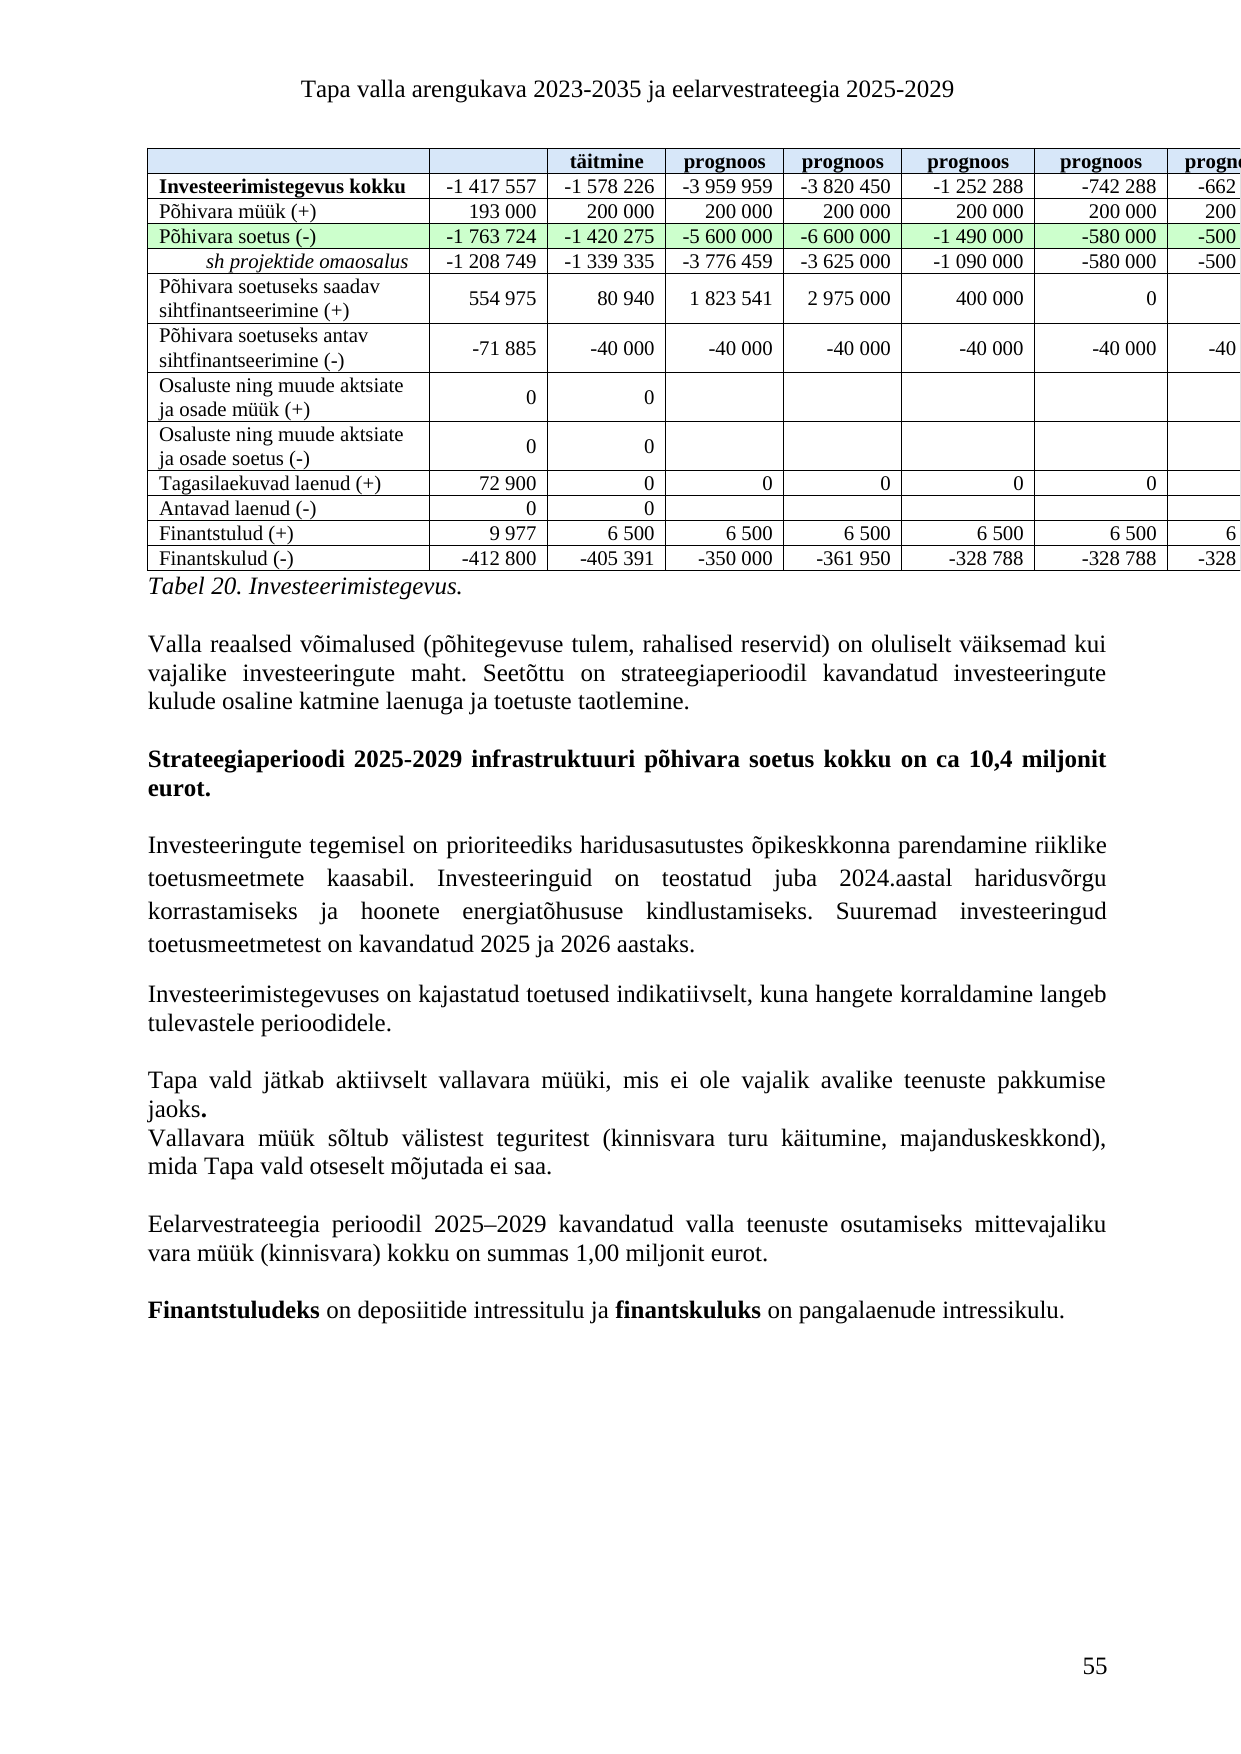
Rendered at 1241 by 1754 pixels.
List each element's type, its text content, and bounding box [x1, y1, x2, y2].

table_cell -1 339 335 [548, 249, 665, 273]
table_cell -40 000 [548, 324, 665, 372]
table_cell [1168, 422, 1240, 470]
table_cell -580 000 [1035, 249, 1167, 273]
table_cell 0 [548, 496, 665, 520]
table_cell 72 900 [430, 471, 547, 495]
text Strateegiaperioodi 2025-2029 infrastruktuuri põhivara soetus kokku on ca 10,4 miljonit eurot. [148, 744, 1107, 801]
table_cell Antavad laenud (-) [148, 496, 429, 520]
table_cell 554 975 [430, 274, 547, 322]
table_cell 9 977 [430, 521, 547, 545]
table_cell sh projektide omaosalus [148, 249, 429, 273]
table_cell -3 959 959 [666, 174, 783, 198]
table_cell [902, 373, 1034, 421]
table_cell 6 500 [666, 521, 783, 545]
table_cell 200 000 [1035, 199, 1167, 223]
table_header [784, 149, 901, 173]
table_cell -361 950 [784, 546, 901, 570]
table_cell Põhivara soetuseks saadav sihtfinantseerimine (+) [148, 274, 429, 322]
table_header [666, 149, 783, 173]
table_cell 200 000 [784, 199, 901, 223]
table_cell 0 [1168, 471, 1240, 495]
table_cell -3 776 459 [666, 249, 783, 273]
table_cell 0 [1035, 274, 1167, 322]
table_cell [666, 373, 783, 421]
table_cell Finantstulud (+) [148, 521, 429, 545]
table_cell 2 975 000 [784, 274, 901, 322]
table_cell -328 788 [1168, 546, 1240, 570]
text Finantstuludeks on deposiitide intressitulu ja finantskuluks on pangalaenude intressikulu. [148, 1295, 1107, 1324]
table_cell 200 000 [666, 199, 783, 223]
table_cell [1168, 496, 1240, 520]
table_cell 0 [430, 496, 547, 520]
table_cell -40 000 [1168, 324, 1240, 372]
text Tabel 20. Investeerimistegevus. [148, 571, 1107, 600]
table_cell -5 600 000 [666, 224, 783, 248]
table_cell -3 625 000 [784, 249, 901, 273]
table_cell [784, 422, 901, 470]
text Investeerimistegevuses on kajastatud toetused indikatiivselt, kuna hangete korraldamine langeb tulevastele perioodidele. [148, 979, 1107, 1036]
table_cell 0 [784, 471, 901, 495]
table_cell -40 000 [1035, 324, 1167, 372]
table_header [548, 149, 665, 173]
table_cell 6 500 [1035, 521, 1167, 545]
table_cell [666, 422, 783, 470]
table_cell -1 578 226 [548, 174, 665, 198]
table_cell 200 000 [902, 199, 1034, 223]
table_cell -405 391 [548, 546, 665, 570]
table_cell -412 800 [430, 546, 547, 570]
table_cell Investeerimistegevus kokku [148, 174, 429, 198]
text Investeeringute tegemisel on prioriteediks haridusasutustes õpikeskkonna parendamine riiklike toetusmeetmete kaasabil. Investeeringuid on teostatud juba 2024.aastal haridusvõrgu korrastamiseks ja hoonete energiatõhususe kindlustamiseks. Suuremad investeeringud toetusmeetmetest on kavandatud 2025 ja 2026 aastaks. [148, 830, 1107, 958]
table_cell 0 [548, 471, 665, 495]
table_cell 0 [902, 471, 1034, 495]
table_cell Finantskulud (-) [148, 546, 429, 570]
table_cell [1168, 373, 1240, 421]
table_cell 0 [548, 422, 665, 470]
table_cell -742 288 [1035, 174, 1167, 198]
table_cell -71 885 [430, 324, 547, 372]
table_cell 1 823 541 [666, 274, 783, 322]
table_cell 0 [430, 422, 547, 470]
table_cell [666, 496, 783, 520]
table_cell -1 417 557 [430, 174, 547, 198]
table_cell -1 763 724 [430, 224, 547, 248]
table_cell -1 208 749 [430, 249, 547, 273]
table_cell Osaluste ning muude aktsiate ja osade müük (+) [148, 373, 429, 421]
table_cell 0 [1168, 274, 1240, 322]
table_cell -6 600 000 [784, 224, 901, 248]
table_cell -580 000 [1035, 224, 1167, 248]
table_cell 6 500 [1168, 521, 1240, 545]
table_cell 6 500 [902, 521, 1034, 545]
table_cell 0 [548, 373, 665, 421]
text Tapa vald jätkab aktiivselt vallavara müüki, mis ei ole vajalik avalike teenuste pakkumise jaoks. [148, 1065, 1107, 1123]
table_cell Põhivara müük (+) [148, 199, 429, 223]
table_cell [902, 422, 1034, 470]
table_cell Põhivara soetuseks antav sihtfinantseerimine (-) [148, 324, 429, 372]
table_cell [1035, 422, 1167, 470]
table_cell [784, 373, 901, 421]
table_cell 6 500 [784, 521, 901, 545]
table_cell -1 420 275 [548, 224, 665, 248]
text Valla reaalsed võimalused (põhitegevuse tulem, rahalised reservid) on oluliselt väiksemad kui vajalike investeeringute maht. Seetõttu on strateegiaperioodil kavandatud investeeringute kulude osaline katmine laenuga ja toetuste taotlemine. [148, 629, 1107, 715]
table_cell [1035, 373, 1167, 421]
table_header Tapa vald [148, 149, 429, 173]
table_cell 0 [430, 373, 547, 421]
table_cell -3 820 450 [784, 174, 901, 198]
table_cell -1 490 000 [902, 224, 1034, 248]
table_cell [1035, 496, 1167, 520]
table_cell 193 000 [430, 199, 547, 223]
table_cell [902, 496, 1034, 520]
table_cell -500 000 [1168, 249, 1240, 273]
table_header 2023 täitmine [430, 149, 547, 173]
table_cell Põhivara soetus (-) [148, 224, 429, 248]
table_cell -328 788 [1035, 546, 1167, 570]
table_cell -1 252 288 [902, 174, 1034, 198]
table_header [1168, 149, 1240, 173]
table_cell 200 000 [548, 199, 665, 223]
table_cell Tagasilaekuvad laenud (+) [148, 471, 429, 495]
table_cell -40 000 [784, 324, 901, 372]
text Vallavara müük sõltub välistest teguritest (kinnisvara turu käitumine, majanduskeskkond), mida Tapa vald otseselt mõjutada ei saa. [148, 1123, 1107, 1180]
table_cell Osaluste ning muude aktsiate ja osade soetus (-) [148, 422, 429, 470]
table_cell -40 000 [902, 324, 1034, 372]
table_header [902, 149, 1034, 173]
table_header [1035, 149, 1167, 173]
table_cell -1 090 000 [902, 249, 1034, 273]
table_cell 0 [1035, 471, 1167, 495]
table_cell -500 000 [1168, 224, 1240, 248]
text Eelarvestrateegia perioodil 2025–2029 kavandatud valla teenuste osutamiseks mittevajaliku vara müük (kinnisvara) kokku on summas 1,00 miljonit eurot. [148, 1209, 1107, 1266]
table_cell 400 000 [902, 274, 1034, 322]
table_cell -350 000 [666, 546, 783, 570]
table_cell -662 288 [1168, 174, 1240, 198]
table_cell -328 788 [902, 546, 1034, 570]
table_cell [784, 496, 901, 520]
table_cell 200 000 [1168, 199, 1240, 223]
table_cell -40 000 [666, 324, 783, 372]
table_cell 6 500 [548, 521, 665, 545]
table_cell 0 [666, 471, 783, 495]
table_cell 80 940 [548, 274, 665, 322]
